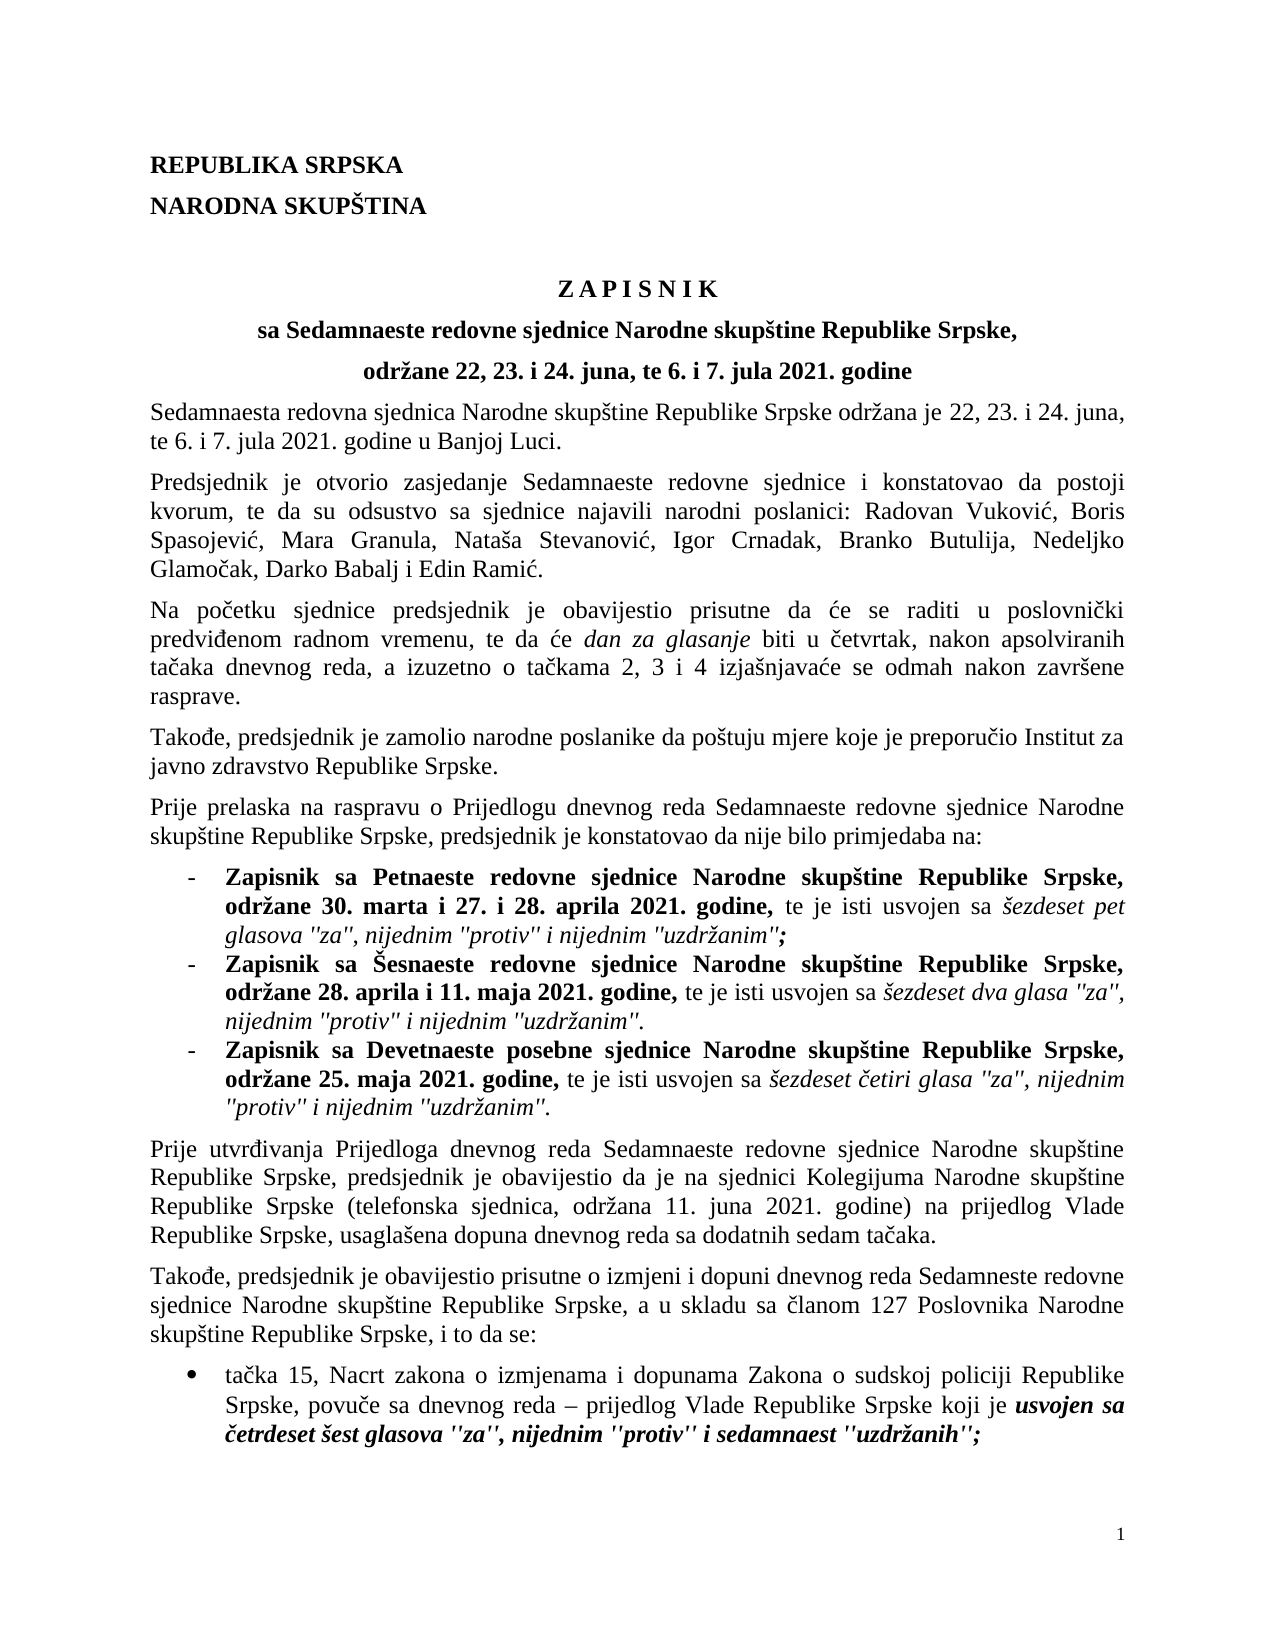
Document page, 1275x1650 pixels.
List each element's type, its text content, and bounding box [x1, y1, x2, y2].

text Takođe, predsjednik je zamolio narodne poslanike da poštuju mjere koje je preporučio Institut za javno zdravstvo Republike Srpske. [150, 722, 1125, 780]
text Na početku sjednice predsjednik je obavijestio prisutne da će se raditi u poslovnički predviđenom radnom vremenu, te da će dan za glasanje biti u četvrtak, nakon apsolviranih tačaka dnevnog reda, a izuzetno o tačkama 2, 3 i 4 izjašnjavaće se odmah nakon završene rasprave. [150, 595, 1125, 710]
text Z A P I S N I K [150, 274, 1125, 302]
text održane 22, 23. i 24. juna, te 6. i 7. jula 2021. godine [150, 356, 1125, 385]
list Zapisnik sa Devetnaeste posebne sjednice Narodne skupštine Republike Srpske, održane 25. maja 2021. godine, te je isti usvojen sa šezdeset četiri glasa ''za'', nijednim ''protiv'' i nijednim ''uzdržanim''. [187, 1035, 1125, 1121]
list Zapisnik sa Petnaeste redovne sjednice Narodne skupštine Republike Srpske, održane 30. marta i 27. i 28. aprila 2021. godine, te je isti usvojen sa šezdeset pet glasova ''za'', nijednim ''protiv'' i nijednim ''uzdržanim''; [187, 862, 1125, 949]
text Predsjednik je otvorio zasjedanje Sedamnaeste redovne sjednice i konstatovao da postoji kvorum, te da su odsustvo sa sjednice najavili narodni poslanici: Radovan Vuković, Boris Spasojević, Mara Granula, Nataša Stevanović, Igor Crnadak, Branko Butulija, Nedeljko Glamočak, Darko Babalj i Edin Ramić. [150, 467, 1125, 582]
text REPUBLIKA SRPSKA [150, 150, 1125, 179]
list Zapisnik sa Šesnaeste redovne sjednice Narodne skupštine Republike Srpske, održane 28. aprila i 11. maja 2021. godine, te je isti usvojen sa šezdeset dva glasa ''za'', nijednim ''protiv'' i nijednim ''uzdržanim''. [187, 949, 1125, 1035]
text Prije prelaska na raspravu o Prijedlogu dnevnog reda Sedamnaeste redovne sjednice Narodne skupštine Republike Srpske, predsjednik je konstatovao da nije bilo primjedaba na: [150, 792, 1125, 850]
text Prije utvrđivanja Prijedloga dnevnog reda Sedamnaeste redovne sjednice Narodne skupštine Republike Srpske, predsjednik je obavijestio da je na sjednici Kolegijuma Narodne skupštine Republike Srpske (telefonska sjednica, održana 11. juna 2021. godine) na prijedlog Vlade Republike Srpske, usaglašena dopuna dnevnog reda sa dodatnih sedam tačaka. [150, 1134, 1125, 1249]
text Sedamnaesta redovna sjednica Narodne skupštine Republike Srpske održana je 22, 23. i 24. juna, te 6. i 7. jula 2021. godine u Banjoj Luci. [150, 397, 1125, 455]
text Takođe, predsjednik je obavijestio prisutne o izmjeni i dopuni dnevnog reda Sedamneste redovne sjednice Narodne skupštine Republike Srpske, a u skladu sa članom 127 Poslovnika Narodne skupštine Republike Srpske, i to da se: [150, 1261, 1125, 1347]
list tačka 15, Nacrt zakona o izmjenama i dopunama Zakona o sudskoj policiji Republike Srpske, povuče sa dnevnog reda – prijedlog Vlade Republike Srpske koji je usvojen sa četrdeset šest glasova ''za'', nijednim ''protiv'' i sedamnaest ''uzdržanih''; [187, 1360, 1125, 1448]
text sa Sedamnaeste redovne sjednice Narodne skupštine Republike Srpske, [150, 315, 1125, 344]
text NARODNA SKUPŠTINA [150, 191, 1125, 220]
